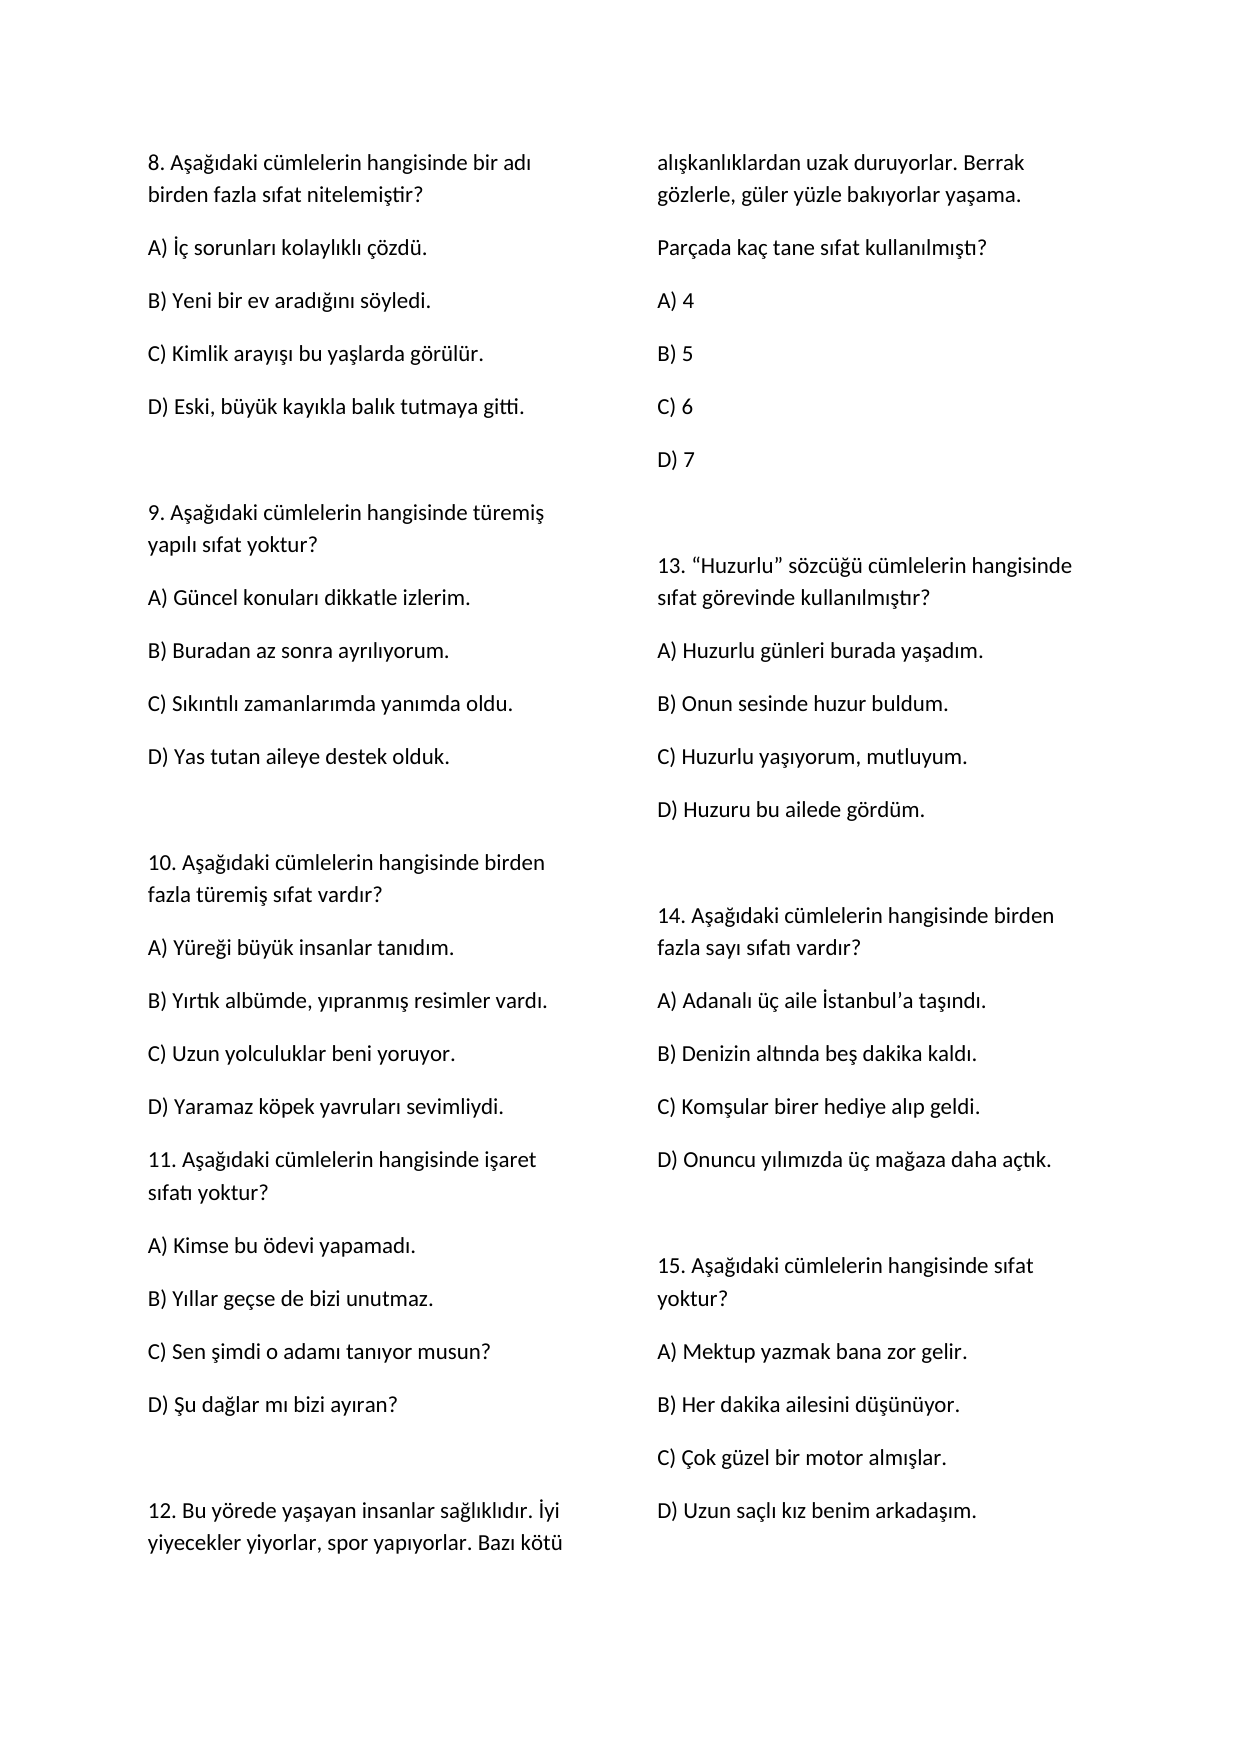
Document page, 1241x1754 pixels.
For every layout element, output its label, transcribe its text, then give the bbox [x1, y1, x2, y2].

text C) Uzun yolculuklar beni yoruyor. [148, 1039, 583, 1067]
text C) Sen şimdi o adamı tanıyor musun? [148, 1337, 583, 1365]
text B) Her dakika ailesini düşünüyor. [657, 1390, 1093, 1418]
text 15. Aşağıdaki cümlelerin hangisinde sıfat yoktur? [657, 1252, 1093, 1312]
text B) Buradan az sonra ayrılıyorum. [148, 636, 583, 664]
text B) 5 [657, 339, 1093, 367]
text A) İç sorunları kolaylıklı çözdü. [148, 233, 583, 261]
text A) Güncel konuları dikkatle izlerim. [148, 583, 583, 611]
text 9. Aşağıdaki cümlelerin hangisinde türemiş yapılı sıfat yoktur? [148, 498, 583, 558]
text 11. Aşağıdaki cümlelerin hangisinde işaret sıfatı yoktur? [148, 1146, 583, 1206]
text D) Uzun saçlı kız benim arkadaşım. [657, 1496, 1093, 1524]
text A) Kimse bu ödevi yapamadı. [148, 1231, 583, 1259]
text C) 6 [657, 392, 1093, 420]
text C) Kimlik arayışı bu yaşlarda görülür. [148, 339, 583, 367]
text B) Yıllar geçse de bizi unutmaz. [148, 1284, 583, 1312]
text C) Komşular birer hediye alıp geldi. [657, 1092, 1093, 1121]
text 12. Bu yörede yaşayan insanlar sağlıklıdır. İyi yiyecekler yiyorlar, spor yapıyorlar. Bazı kötü alışkanlıklardan uzak duruyorlar. Berrak gözlerle, güler yüzle bakıyorlar yaşama. [657, 148, 1093, 208]
text 14. Aşağıdaki cümlelerin hangisinde birden fazla sayı sıfatı vardır? [657, 901, 1093, 961]
text B) Onun sesinde huzur buldum. [657, 689, 1093, 717]
text C) Sıkıntılı zamanlarımda yanımda oldu. [148, 689, 583, 717]
text 8. Aşağıdaki cümlelerin hangisinde bir adı birden fazla sıfat nitelemiştir? [148, 148, 583, 208]
text B) Yırtık albümde, yıpranmış resimler vardı. [148, 986, 583, 1014]
text B) Yeni bir ev aradığını söyledi. [148, 286, 583, 314]
text A) Adanalı üç aile İstanbul’a taşındı. [657, 986, 1093, 1014]
text A) 4 [657, 286, 1093, 314]
text C) Çok güzel bir motor almışlar. [657, 1443, 1093, 1471]
text D) Huzuru bu ailede gördüm. [657, 795, 1093, 823]
text 12. Bu yörede yaşayan insanlar sağlıklıdır. İyi yiyecekler yiyorlar, spor yapıyorlar. Bazı kötü alışkanlıklardan uzak duruyorlar. Berrak gözlerle, güler yüzle bakıyorlar yaşama. [148, 1496, 583, 1556]
text D) Şu dağlar mı bizi ayıran? [148, 1390, 583, 1418]
text D) Yaramaz köpek yavruları sevimliydi. [148, 1092, 583, 1121]
text D) 7 [657, 445, 1093, 473]
text A) Mektup yazmak bana zor gelir. [657, 1337, 1093, 1365]
text 10. Aşağıdaki cümlelerin hangisinde birden fazla türemiş sıfat vardır? [148, 848, 583, 908]
text D) Yas tutan aileye destek olduk. [148, 742, 583, 770]
text A) Yüreği büyük insanlar tanıdım. [148, 933, 583, 961]
text C) Huzurlu yaşıyorum, mutluyum. [657, 742, 1093, 770]
text A) Huzurlu günleri burada yaşadım. [657, 636, 1093, 664]
text 13. “Huzurlu” sözcüğü cümlelerin hangisinde sıfat görevinde kullanılmıştır? [657, 551, 1093, 611]
text D) Eski, büyük kayıkla balık tutmaya gitti. [148, 392, 583, 420]
text Parçada kaç tane sıfat kullanılmıştı? [657, 233, 1093, 261]
text B) Denizin altında beş dakika kaldı. [657, 1039, 1093, 1067]
text D) Onuncu yılımızda üç mağaza daha açtık. [657, 1146, 1093, 1173]
